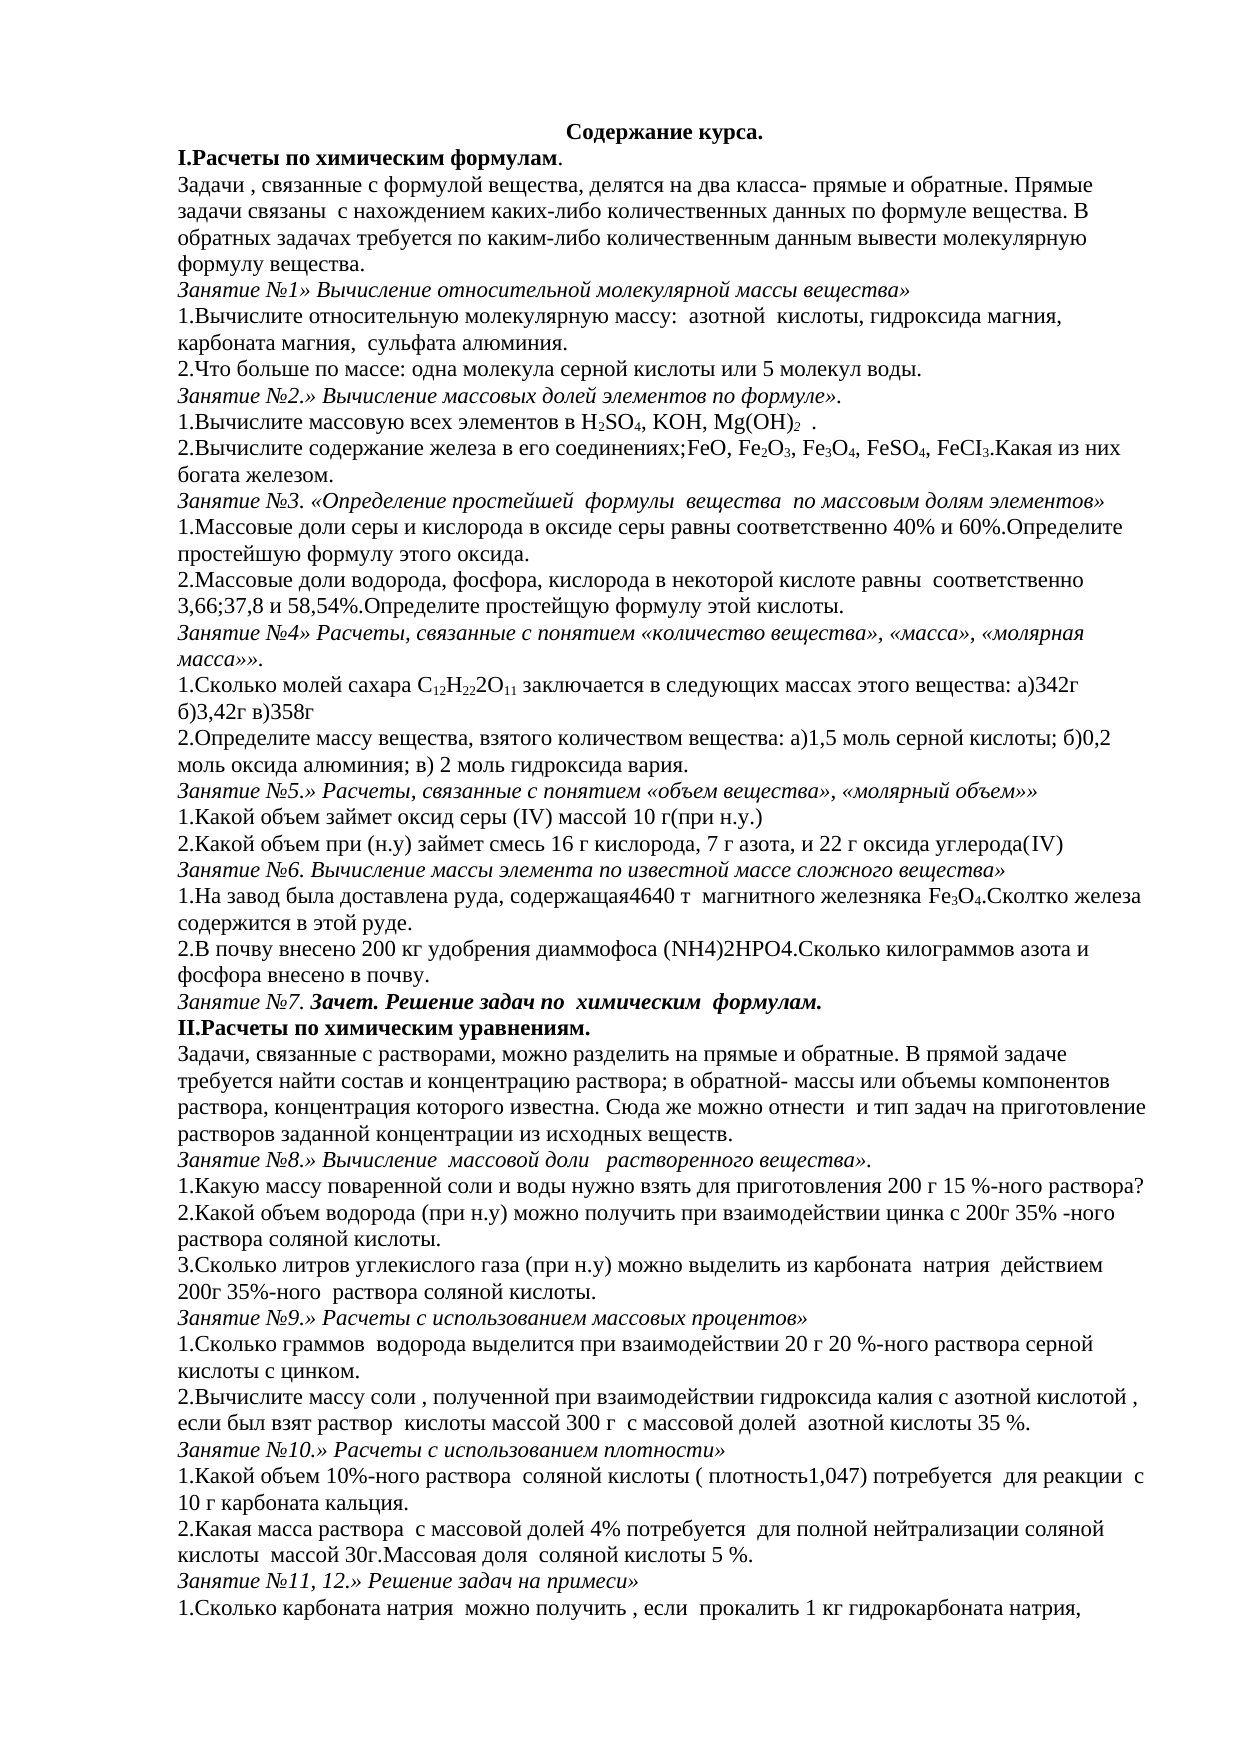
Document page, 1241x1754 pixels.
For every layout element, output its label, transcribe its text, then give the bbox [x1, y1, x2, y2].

text I.Расчеты по химическим формулам. [177, 144, 1152, 171]
text Занятие №4» Расчеты, связанные с понятием «количество вещества», «масса», «молярная масса»». [177, 619, 1152, 672]
text Занятие №8.» Вычисление массовой доли растворенного вещества». [177, 1146, 1152, 1172]
text 1.Какой объем займет оксид серы (IV) массой (при н.у.) [177, 803, 1152, 830]
text 1.Массовые доли серы и кислорода в оксиде серы равны соответственно 40% и 60%.Определите простейшую формулу этого оксида. [177, 513, 1152, 566]
text 2.Массовые доли водорода, фосфора, кислорода в некоторой кислоте равны соответственно 3,66;37,8 и 58,54%.Определите простейщую формулу этой кислоты. [177, 566, 1152, 619]
text 2.Какой объем водорода (при н.у) можно получить при взаимодействии цинка с 200г 35% -ного раствора соляной кислоты. [177, 1199, 1152, 1251]
text 2.Вычислите массу соли , полученной при взаимодействии гидроксида калия с азотной кислотой , если был взят раствор кислоты массой с массовой долей азотной кислоты 35 %. [177, 1383, 1152, 1436]
text 1.Сколько молей сахара С12Н222О11 заключается в следующих массах этого вещества: а)342г б)3,42г в)358г [177, 672, 1152, 724]
text 2.В почву внесено удобрения диаммофоса (NH4)2HPO4.Сколько килограммов азота и фосфора внесено в почву. [177, 935, 1152, 988]
text 2.Что больше по массе: одна молекула серной кислоты или 5 молекул воды. [177, 355, 1152, 382]
text 3.Сколько литров углекислого газа (при н.у) можно выделить из карбоната натрия действием 200г 35%-ного раствора соляной кислоты. [177, 1251, 1152, 1304]
text Занятие №11, 12.» Решение задач на примеси» [177, 1568, 1152, 1594]
text Занятие №7. Зачет. Решение задач по химическим формулам. [177, 988, 1152, 1014]
text Занятие №6. Вычисление массы элемента по известной массе сложного вещества» 1.На завод была доставлена руда, содержащая4640 т магнитного железняка Fe3O4.Сколтко железа содержится в этой руде. [177, 856, 1152, 935]
text Задачи , связанные с формулой вещества, делятся на два класса- прямые и обратные. Прямые задачи связаны с нахождением каких-либо количественных данных по формуле вещества. В обратных задачах требуется по каким-либо количественным данным вывести молекулярную формулу вещества. [177, 171, 1152, 276]
text Задачи, связанные с растворами, можно разделить на прямые и обратные. В прямой задаче требуется найти состав и концентрацию раствора; в обратной- массы или объемы компонентов раствора, концентрация которого известна. Сюда же можно отнести и тип задач на приготовление растворов заданной концентрации из исходных веществ. [177, 1041, 1152, 1146]
text 1.Какую массу поваренной соли и воды нужно взять для приготовления 15 %-ного раствора? [177, 1172, 1152, 1199]
text 2.Какая масса раствора с массовой долей 4% потребуется для полной нейтрализации соляной кислоты массой 30г.Массовая доля соляной кислоты 5 %. [177, 1515, 1152, 1568]
text 2.Вычислите содержание железа в его соединениях;FeO, Fe2O3, Fe3O4, FeSO4, FeCI3.Какая из них богата железом. [177, 434, 1152, 487]
text 1.Вычислите относительную молекулярную массу: азотной кислоты, гидроксида магния, карбоната магния, сульфата алюминия. [177, 303, 1152, 355]
text Занятие №10.» Расчеты с использованием плотности» [177, 1436, 1152, 1462]
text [177, 1594, 1152, 1620]
text 2.Какой объем при (н.у) займет смесь кислорода, азота, и оксида углерода(IV) [177, 830, 1152, 856]
text 1.Какой объем 10%-ного раствора соляной кислоты ( плотность1,047) потребуется для реакции с карбоната кальция. [177, 1462, 1152, 1515]
text 2.Определите массу вещества, взятого количеством вещества: а)1,5 моль серной кислоты; б)0,2 моль оксида алюминия; в) 2 моль гидроксида вария. [177, 724, 1152, 777]
text Занятие №9.» Расчеты с использованием массовых процентов» [177, 1304, 1152, 1330]
text Занятие №1» Вычисление относительной молекулярной массы вещества» [177, 276, 1152, 303]
text Содержание курса. [177, 118, 1152, 144]
text 1.Сколько граммов водорода выделится при взаимодействии 20 %-ного раствора серной кислоты с цинком. [177, 1330, 1152, 1383]
text Занятие №3. «Определение простейшей формулы вещества по массовым долям элементов» [177, 487, 1152, 513]
text 1.Вычислите массовую всех элементов в Н2SO4, KOH, Mg(OH)2 . [177, 408, 1152, 434]
text Занятие №5.» Расчеты, связанные с понятием «объем вещества», «молярный объем»» [177, 777, 1152, 803]
text Занятие №2.» Вычисление массовых долей элементов по формуле». [177, 382, 1152, 408]
text II.Расчеты по химическим уравнениям. [177, 1014, 1152, 1041]
